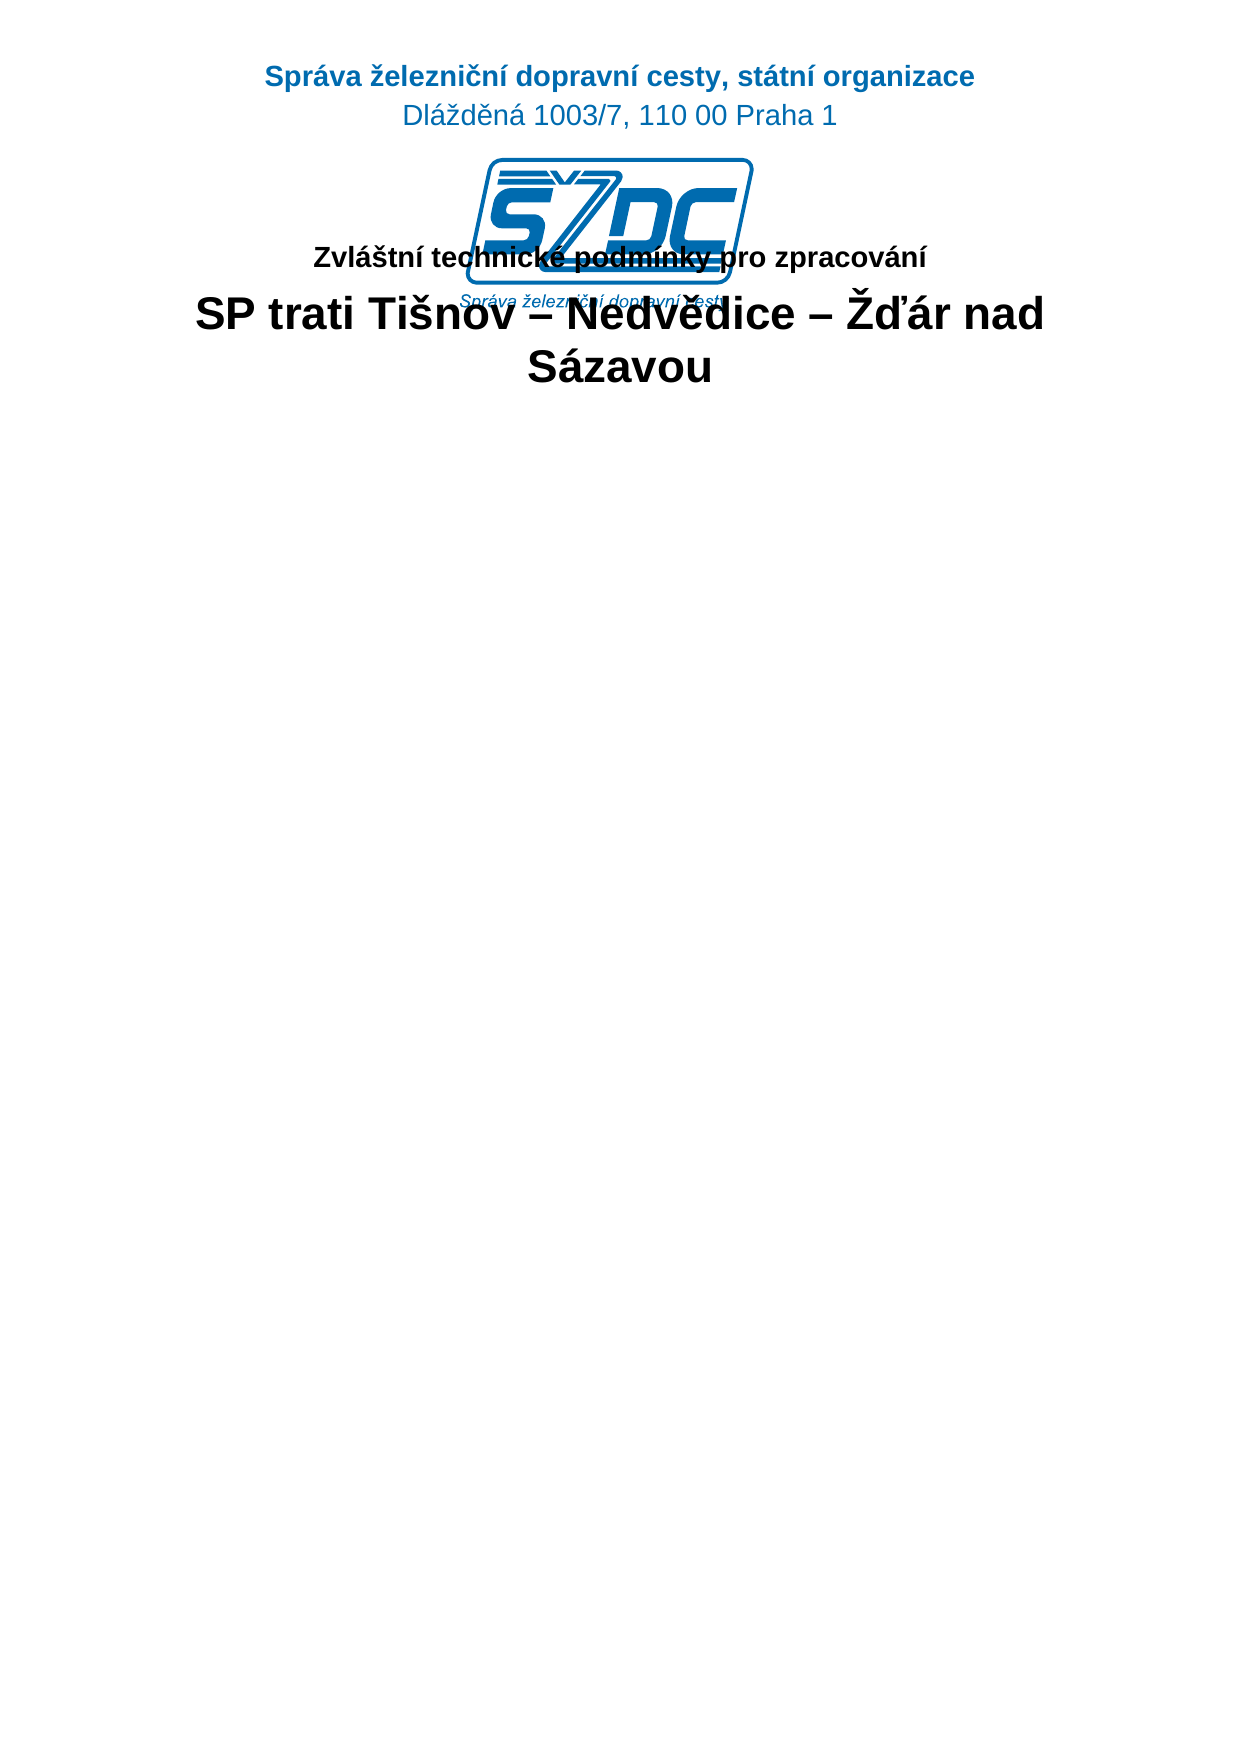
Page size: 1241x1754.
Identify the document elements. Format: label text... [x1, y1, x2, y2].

text SP trati Tišnov – Nedvědice – Žďár nad Sázavou [118, 287, 1122, 392]
text Zvláštní technické podmínky pro zpracování [118, 241, 1122, 274]
